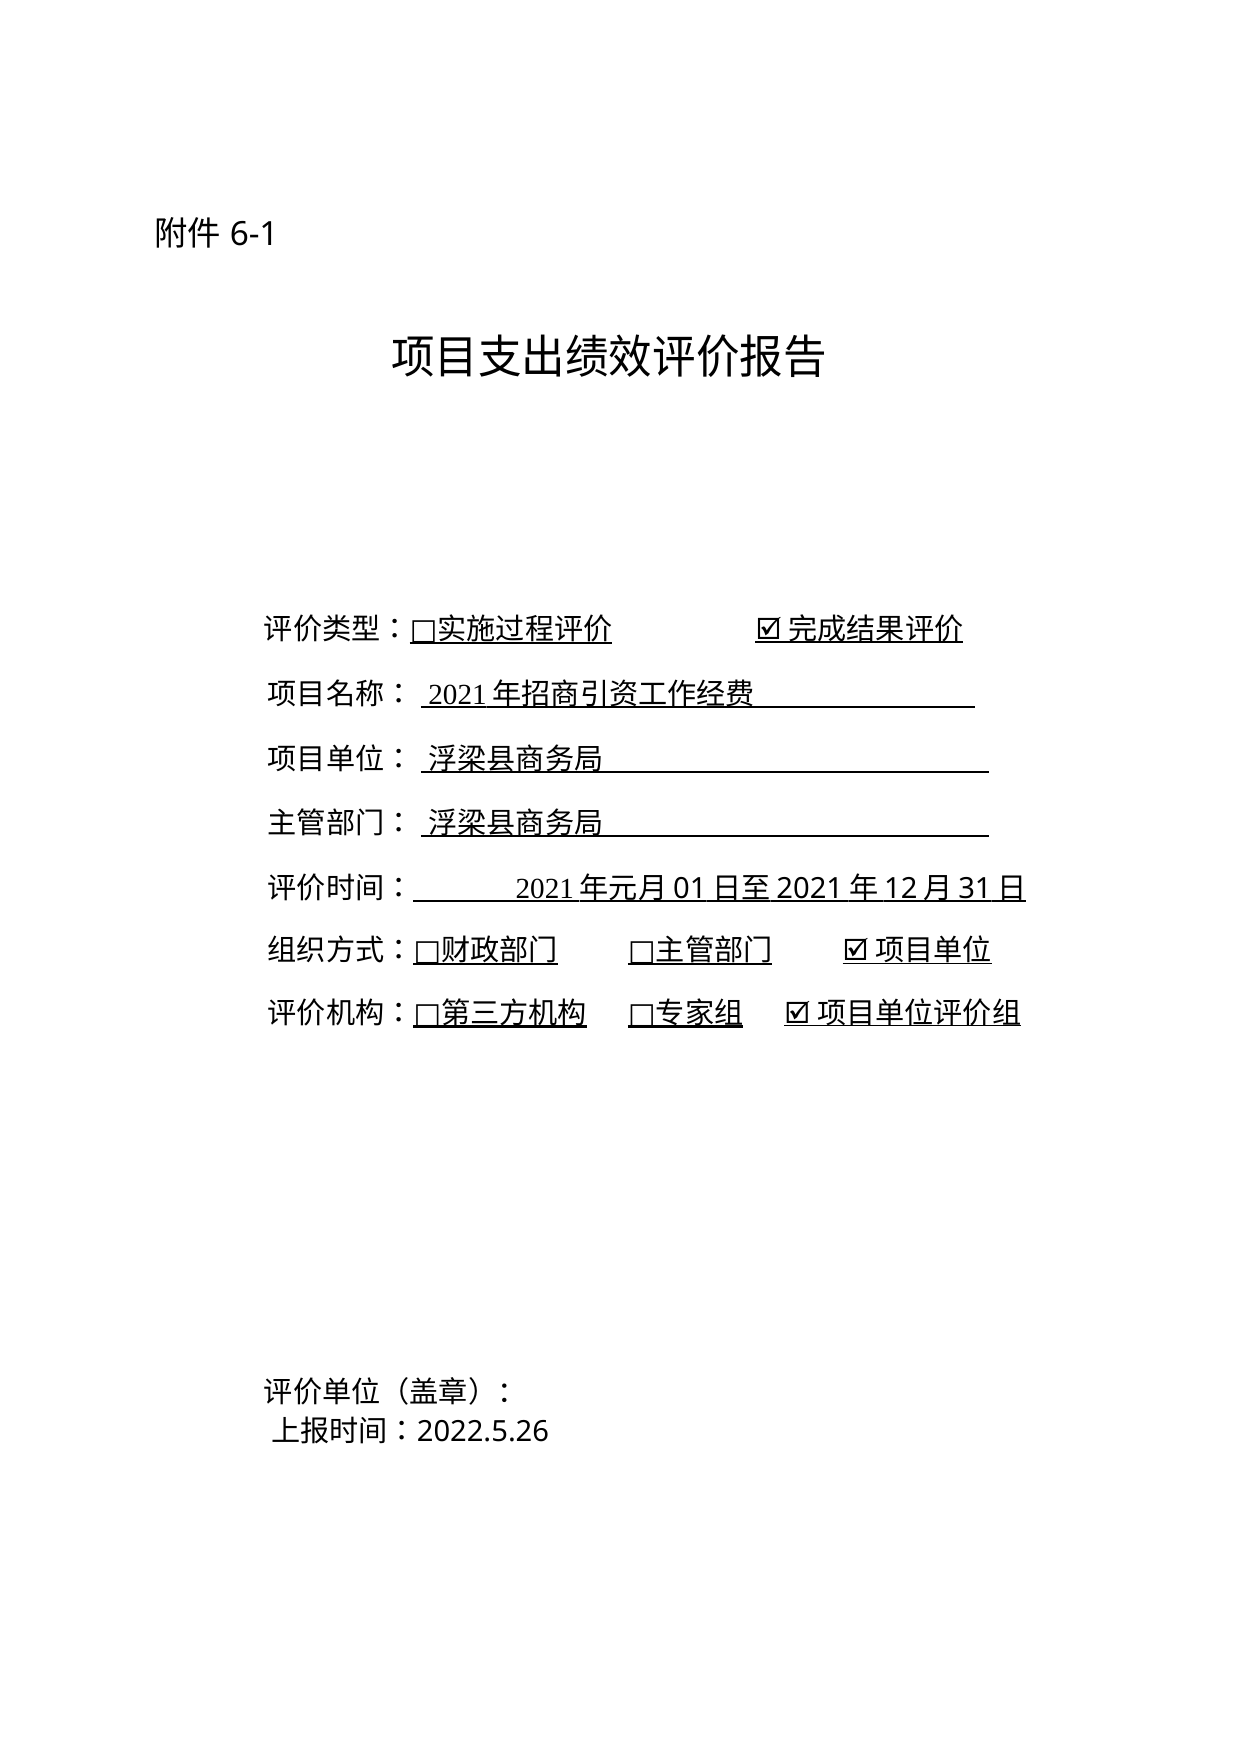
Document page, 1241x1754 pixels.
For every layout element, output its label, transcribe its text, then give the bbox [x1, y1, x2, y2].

text 项目名称： 2021年招商引资工作经费 [267, 671, 1065, 713]
subtitle 项目支出绩效评价报告 [391, 322, 1065, 387]
text 评价类型：□实施过程评价 完成结果评价 [264, 608, 1065, 648]
text 项目单位： 浮梁县商务局 [267, 735, 1065, 778]
text 上报时间：2022.5.26 [154, 1411, 1065, 1450]
text 组织方式：□财政部门 □主管部门 项目单位 [267, 930, 1065, 969]
text 附件 6-1 [154, 210, 1065, 256]
text 评价时间： 2021年元月01日至2021年12月31日 [267, 864, 1065, 907]
text 评价机构：□第三方机构 □专家组 项目单位评价组 [267, 992, 1065, 1032]
text 主管部门： 浮梁县商务局 [267, 800, 1065, 842]
text 评价单位（盖章）： [264, 1368, 1065, 1411]
